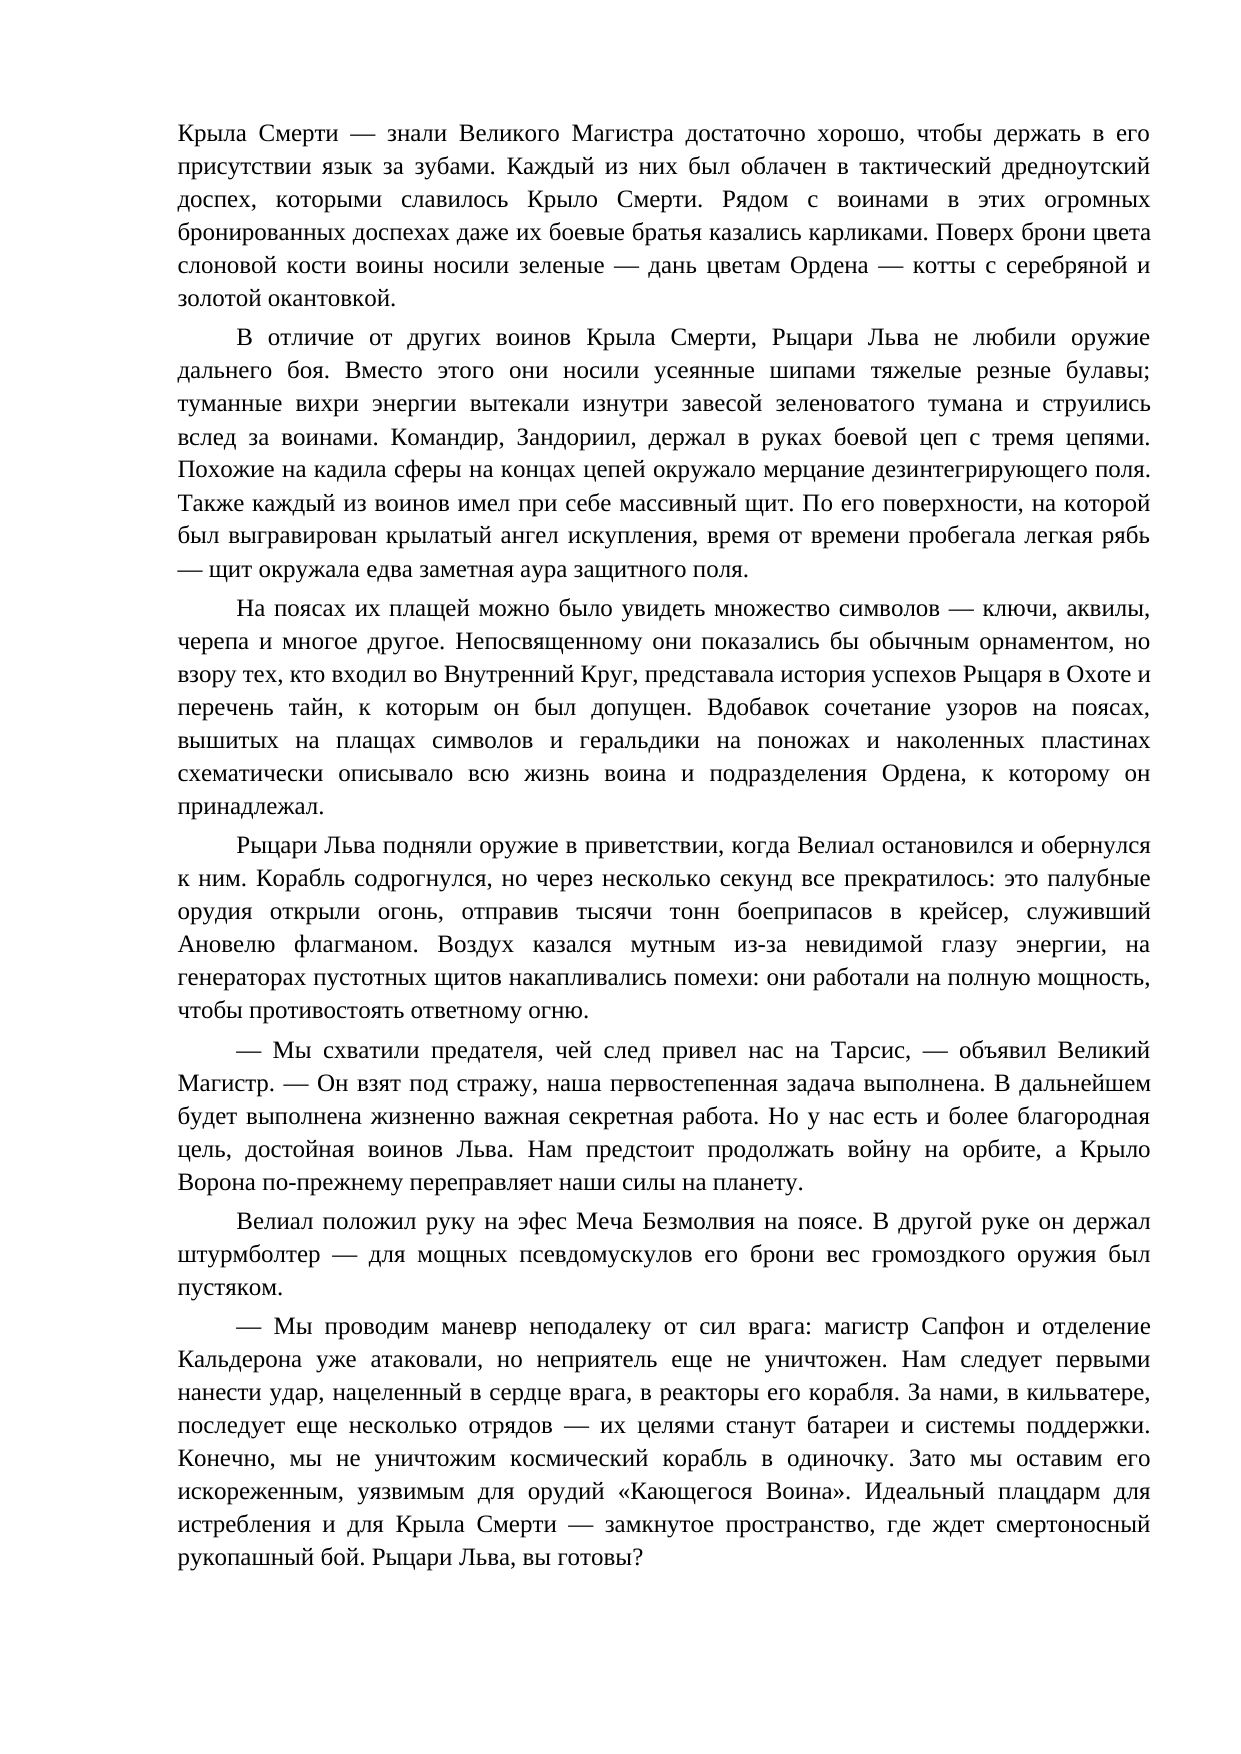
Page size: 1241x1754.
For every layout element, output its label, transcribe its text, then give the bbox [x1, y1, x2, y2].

text Велиал положил руку на эфес Меча Безмолвия на поясе. В другой руке он держал штурмболтер — для мощных псевдомускулов его брони вес громоздкого оружия был пустяком. [177, 1206, 1152, 1301]
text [177, 118, 1152, 312]
text На поясах их плащей можно было увидеть множество символов — ключи, аквилы, черепа и многое другое. Непосвященному они показались бы обычным орнаментом, но взору тех, кто входил во Внутренний Круг, представала история успехов Рыцаря в Охоте и перечень тайн, к которым он был допущен. Вдобавок сочетание узоров на поясах, вышитых на плащах символов и геральдики на поножах и наколенных пластинах схематически описывало всю жизнь воина и подразделения Ордена, к которому он принадлежал. [177, 593, 1152, 820]
text — Мы проводим маневр неподалеку от сил врага: магистр Сапфон и отделение Кальдерона уже атаковали, но неприятель еще не уничтожен. Нам следует первыми нанести удар, нацеленный в сердце врага, в реакторы его корабля. За нами, в кильватере, последует еще несколько отрядов — их целями станут батареи и системы поддержки. Конечно, мы не уничтожим космический корабль в одиночку. Зато мы оставим его искореженным, уязвимым для орудий «Кающегося Воина». Идеальный плацдарм для истребления и для Крыла Смерти — замкнутое пространство, где ждет смертоносный рукопашный бой. Рыцари Льва, вы готовы? [177, 1311, 1152, 1571]
text Рыцари Льва подняли оружие в приветствии, когда Велиал остановился и обернулся к ним. Корабль содрогнулся, но через несколько секунд все прекратилось: это палубные орудия открыли огонь, отправив тысячи тонн боеприпасов в крейсер, служивший Ановелю флагманом. Воздух казался мутным из-за невидимой глазу энергии, на генераторах пустотных щитов накапливались помехи: они работали на полную мощность, чтобы противостоять ответному огню. [177, 830, 1152, 1024]
text В отличие от других воинов Крыла Смерти, Рыцари Льва не любили оружие дальнего боя. Вместо этого они носили усеянные шипами тяжелые резные булавы; туманные вихри энергии вытекали изнутри завесой зеленоватого тумана и струились вслед за воинами. Командир, Зандориил, держал в руках боевой цеп с тремя цепями. Похожие на кадила сферы на концах цепей окружало мерцание дезинтегрирующего поля. Также каждый из воинов имел при себе массивный щит. По его поверхности, на которой был выгравирован крылатый ангел искупления, время от времени пробегала легкая рябь — щит окружала едва заметная аура защитного поля. [177, 322, 1152, 582]
text — Мы схватили предателя, чей след привел нас на Тарсис, — объявил Великий Магистр. — Он взят под стражу, наша первостепенная задача выполнена. В дальнейшем будет выполнена жизненно важная секретная работа. Но у нас есть и более благородная цель, достойная воинов Льва. Нам предстоит продолжать войну на орбите, а Крыло Ворона по-прежнему переправляет наши силы на планету. [177, 1035, 1152, 1196]
